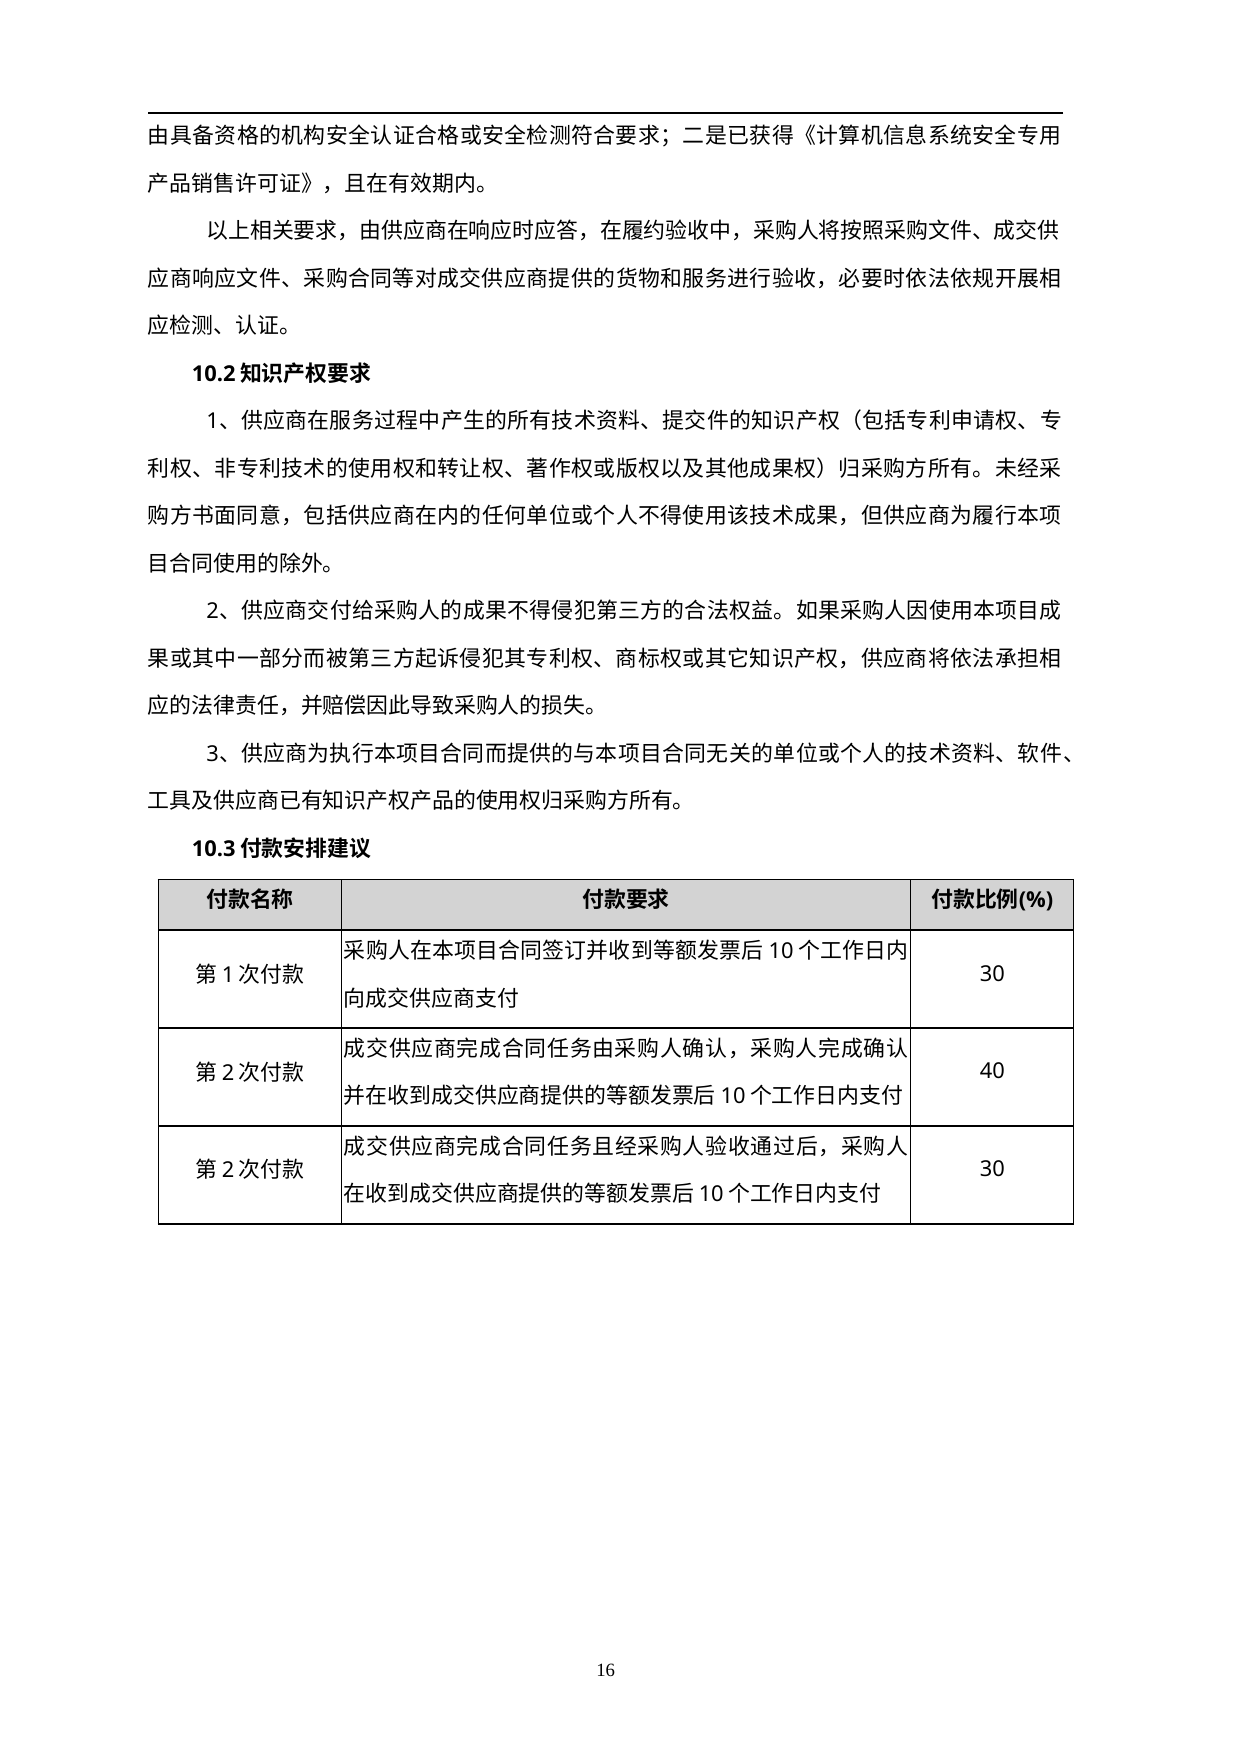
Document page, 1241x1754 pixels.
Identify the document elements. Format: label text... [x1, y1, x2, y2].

text 3、供应商为执行本项目合同而提供的与本项目合同无关的单位或个人的技术资料、软件、工具及供应商已有知识产权产品的使用权归采购方所有。 [148, 736, 1063, 815]
table_cell 成交供应商完成合同任务且经采购人验收通过后，采购人在收到成交供应商提供的等额发票后 10个工作日内支付 [342, 1127, 910, 1223]
table_cell 采购人在本项目合同签订并收到等额发票后 10个工作日内向成交供应商支付 [342, 931, 910, 1027]
subtitle 10.3付款安排建议 [148, 831, 1063, 863]
table_cell 第2次付款 [159, 1029, 341, 1125]
table_cell 成交供应商完成合同任务由采购人确认，采购人完成确认并在收到成交供应商提供的等额发票后 10个工作日内支付 [342, 1029, 910, 1125]
table_header 付款名称 [159, 880, 341, 929]
table_cell 30 [911, 931, 1073, 1027]
text 以上相关要求，由供应商在响应时应答，在履约验收中，采购人将按照采购文件、成交供应商响应文件、采购合同等对成交供应商提供的货物和服务进行验收，必要时依法依规开展相应检测、认证。 [148, 213, 1063, 340]
table_cell 40 [911, 1029, 1073, 1125]
table_header 付款要求 [342, 880, 910, 929]
table_cell 第1次付款 [159, 931, 341, 1027]
table_cell 30 [911, 1127, 1073, 1223]
table_cell 第2次付款 [159, 1127, 341, 1223]
text 2、供应商交付给采购人的成果不得侵犯第三方的合法权益。如果采购人因使用本项目成果或其中一部分而被第三方起诉侵犯其专利权、商标权或其它知识产权，供应商将依法承担相应的法律责任，并赔偿因此导致采购人的损失。 [148, 593, 1063, 720]
table_header 付款比例(%) [911, 880, 1073, 929]
subtitle 10.2知识产权要求 [148, 356, 1063, 387]
text 1、供应商在服务过程中产生的所有技术资料、提交件的知识产权（包括专利申请权、专利权、非专利技术的使用权和转让权、著作权或版权以及其他成果权）归采购方所有。未经采购方书面同意，包括供应商在内的任何单位或个人不得使用该技术成果，但供应商为履行本项目合同使用的除外。 [148, 403, 1063, 577]
